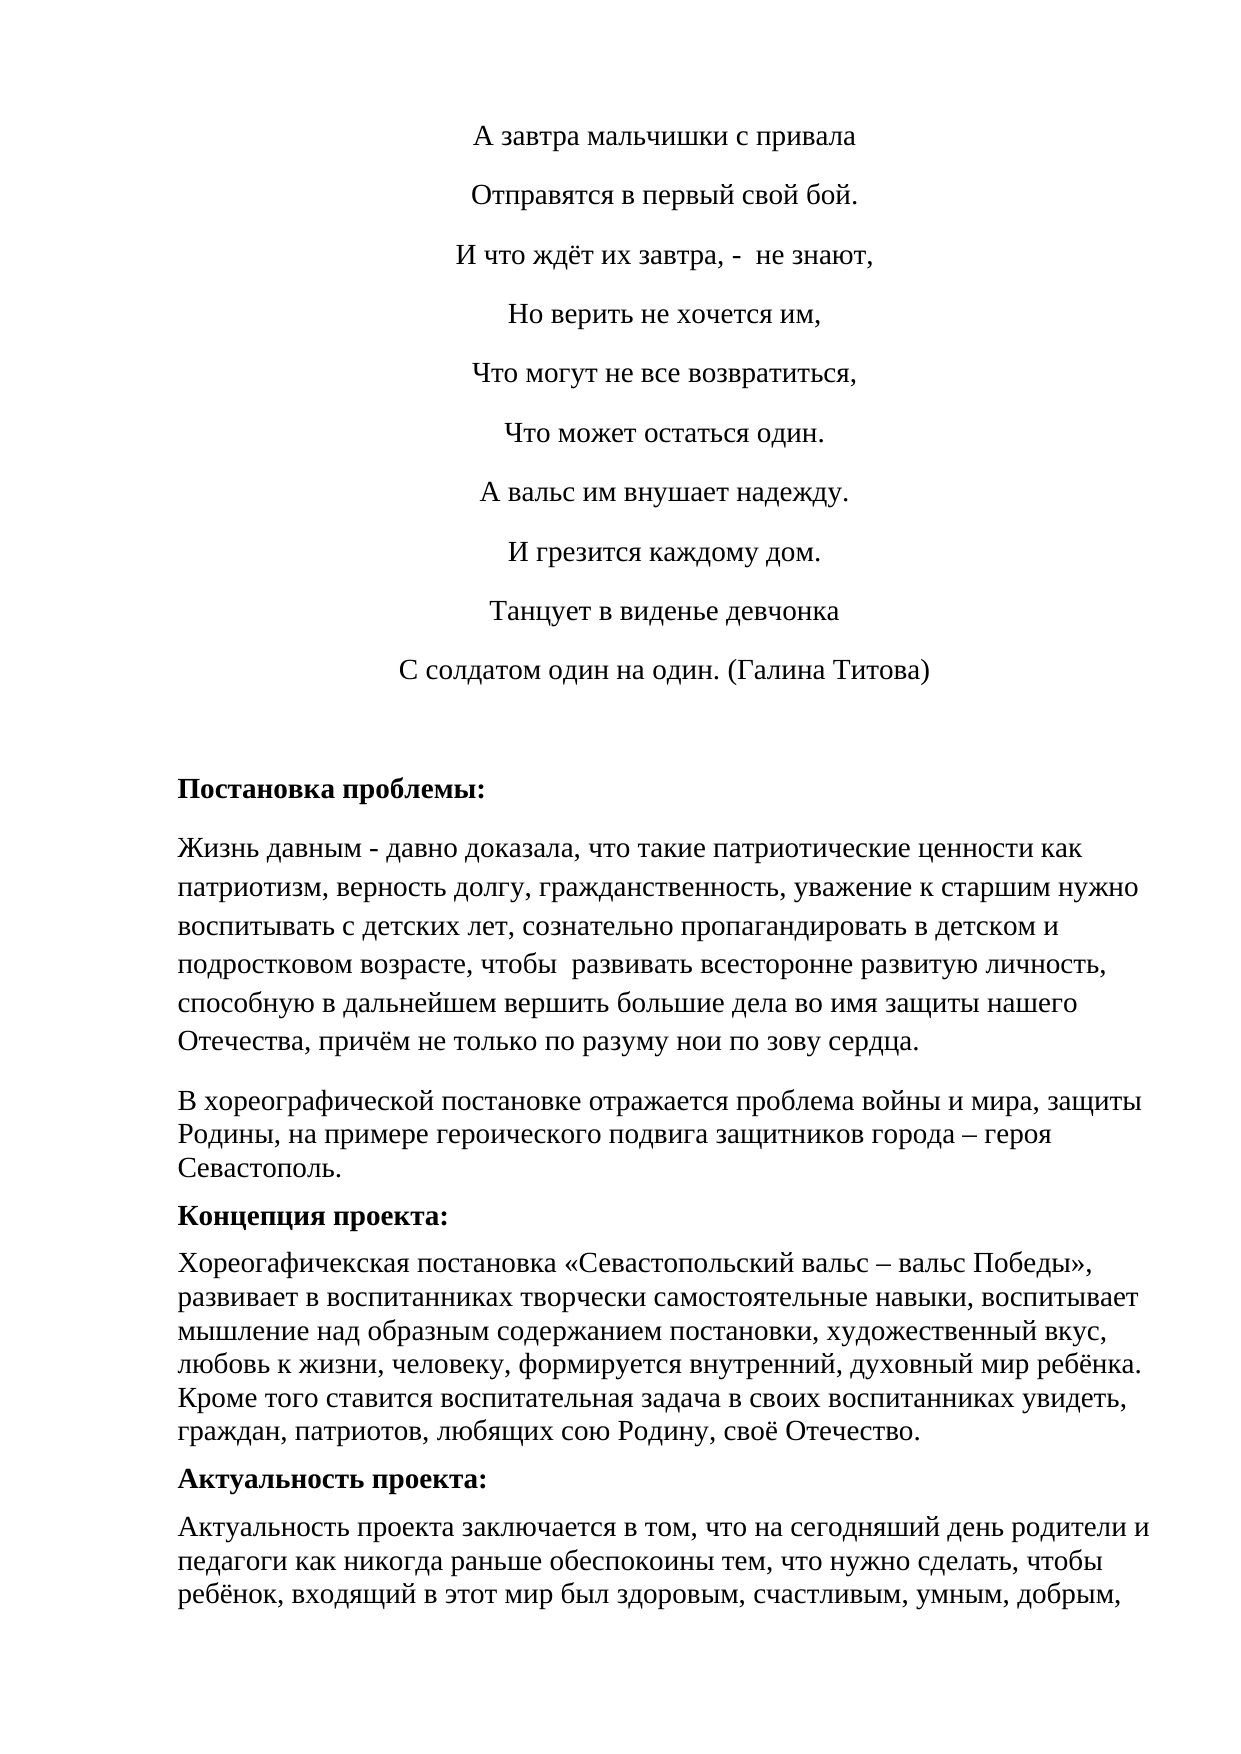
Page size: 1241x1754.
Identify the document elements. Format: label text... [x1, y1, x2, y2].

text Но верить не хочется им, [177, 296, 1152, 330]
text А завтра мальчишки с привала [177, 118, 1152, 152]
text Концепция проекта: [177, 1198, 1152, 1231]
text Постановка проблемы: [177, 771, 1152, 805]
text Что могут не все возвратиться, [177, 356, 1152, 389]
text И что ждёт их завтра, - не знают, [177, 237, 1152, 270]
text Отправятся в первый свой бой. [177, 177, 1152, 211]
text И грезится каждому дом. [177, 534, 1152, 567]
text Актуальность проекта: [177, 1461, 1152, 1495]
text Хореогафичекская постановка «Севастопольский вальс – вальс Победы», развивает в воспитанниках творчески самостоятельные навыки, воспитывает мышление над образным содержанием постановки, художественный вкус, любовь к жизни, человеку, формируется внутренний, духовный мир ребёнка. Кроме того ставится воспитательная задача в своих воспитанниках увидеть, граждан, патриотов, любящих сою Родину, своё Отечество. [177, 1246, 1152, 1447]
text А вальс им внушает надежду. [177, 474, 1152, 508]
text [177, 1509, 1152, 1610]
text С солдатом один на один. (Галина Титова) [177, 652, 1152, 686]
text Жизнь давным - давно доказала, что такие патриотические ценности как патриотизм, верность долгу, гражданственность, уважение к старшим нужно воспитывать с детских лет, сознательно пропагандировать в детском и подростковом возрасте, чтобы развивать всесторонне развитую личность, способную в дальнейшем вершить большие дела во имя защиты нашего Отечества, причём не только по разуму нои по зову сердца. [177, 831, 1152, 1057]
text Что может остаться один. [177, 415, 1152, 448]
text Танцует в виденье девчонка [177, 593, 1152, 627]
text В хореографической постановке отражается проблема войны и мира, защиты Родины, на примере героического подвига защитников города – героя Севастополь. [177, 1083, 1152, 1183]
